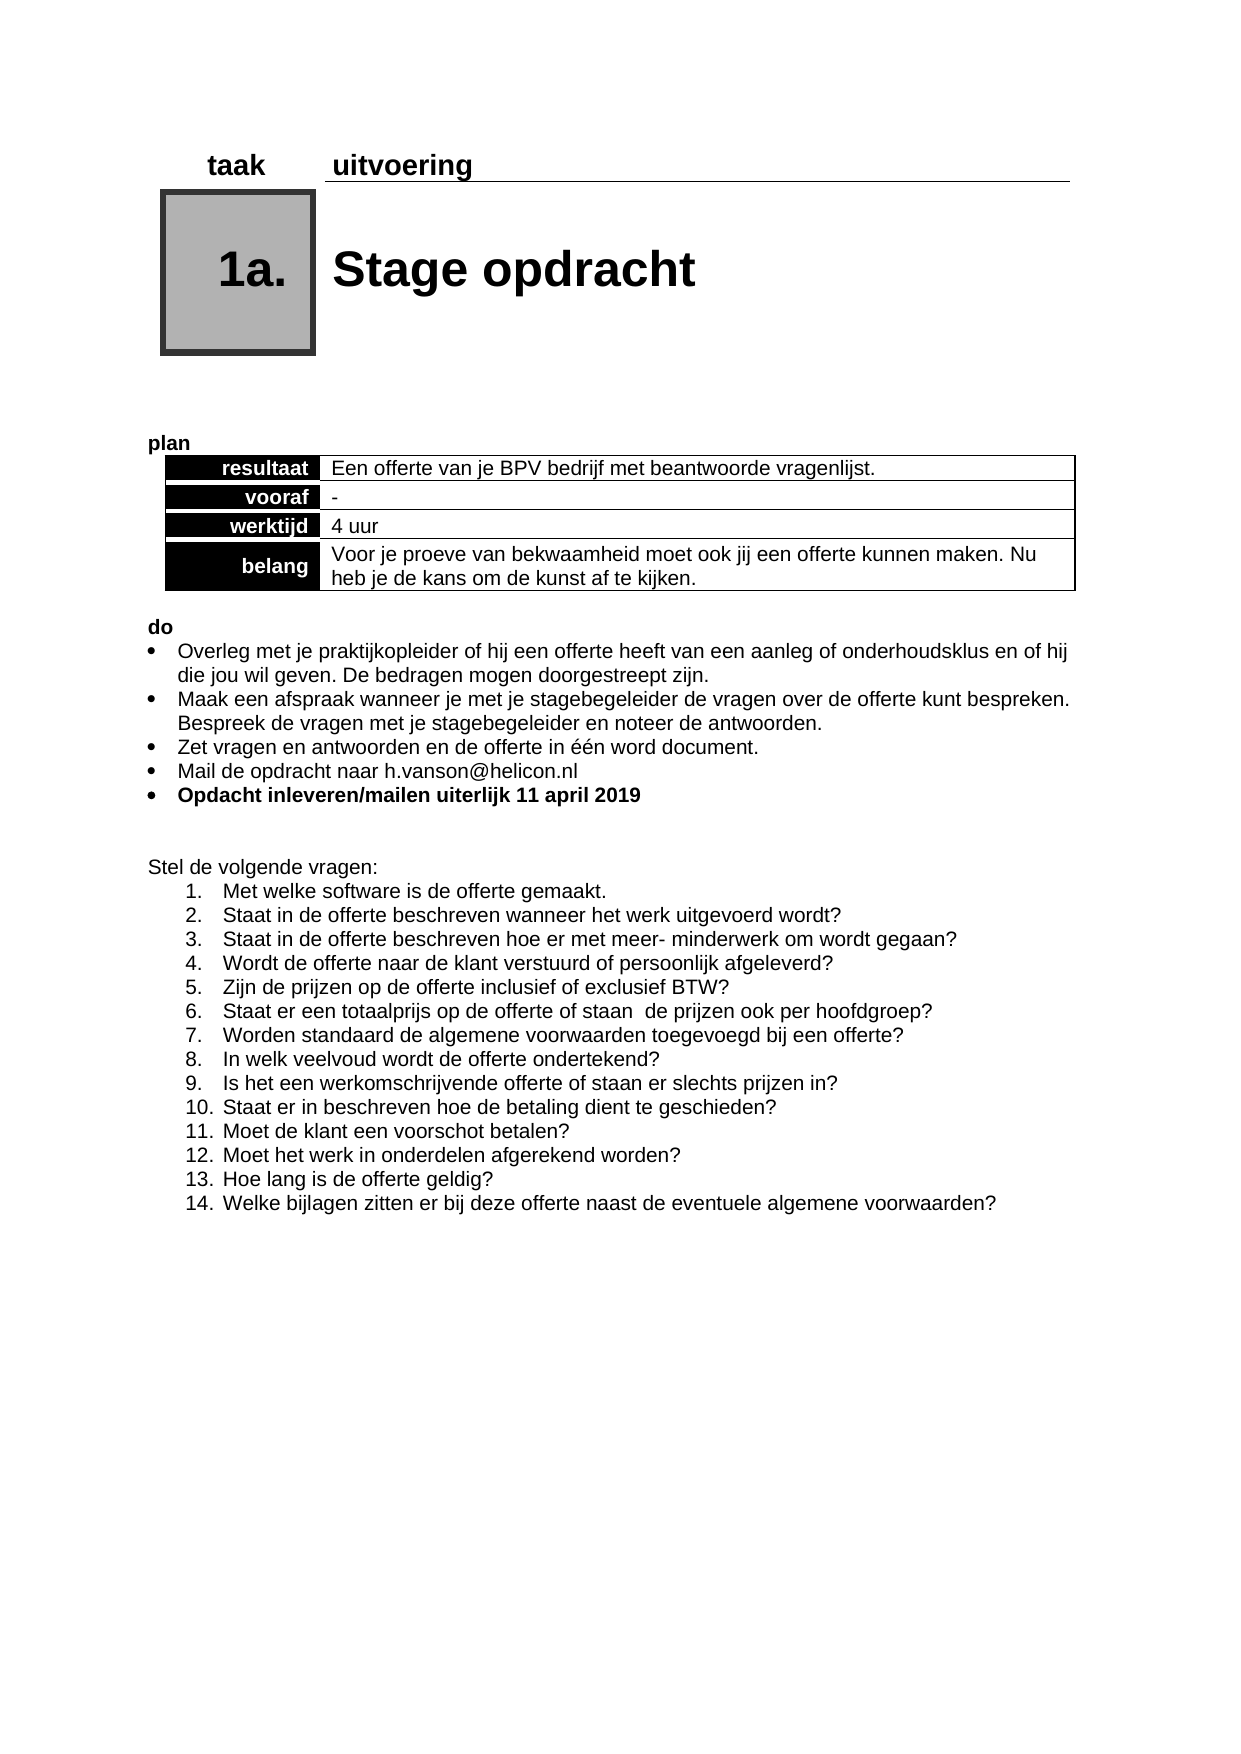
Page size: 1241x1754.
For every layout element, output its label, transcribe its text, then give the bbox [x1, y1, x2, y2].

list Opdacht inleveren/mailen uiterlijk 11 april 2019 [148, 783, 1093, 807]
list Mail de opdracht naar h.vanson@helicon.nl [148, 759, 1093, 783]
list Zijn de prijzen op de offerte inclusief of exclusief BTW? [185, 975, 1093, 999]
table_header taak [148, 148, 325, 181]
table_header resultaat [166, 456, 320, 480]
list Staat in de offerte beschreven wanneer het werk uitgevoerd wordt? [185, 903, 1093, 927]
list Moet het werk in onderdelen afgerekend worden? [185, 1143, 1093, 1167]
list Staat er in beschreven hoe de betaling dient te geschieden? [185, 1095, 1093, 1119]
list Worden standaard de algemene voorwaarden toegevoegd bij een offerte? [185, 1023, 1093, 1047]
list Welke bijlagen zitten er bij deze offerte naast de eventuele algemene voorwaarden? [185, 1191, 1093, 1214]
list Staat in de offerte beschreven hoe er met meer- minderwerk om wordt gegaan? [185, 927, 1093, 951]
table_cell vooraf [166, 485, 320, 509]
list Met welke software is de offerte gemaakt. [185, 879, 1093, 903]
list Overleg met je praktijkopleider of hij een offerte heeft van een aanleg of onderhoudsklus en of hij die jou wil geven. De bedragen mogen doorgestreept zijn. [148, 639, 1093, 687]
text plan [148, 431, 1093, 455]
text Bespreek de vragen met je stagebegeleider en noteer de antwoorden. [177, 711, 1093, 735]
table_header uitvoering [325, 148, 1070, 181]
table_cell belang [166, 542, 320, 590]
text Stel de volgende vragen: [148, 855, 1093, 879]
list Is het een werkomschrijvende offerte of staan er slechts prijzen in? [185, 1071, 1093, 1095]
list In welk veelvoud wordt de offerte ondertekend? [185, 1047, 1093, 1071]
list Hoe lang is de offerte geldig? [185, 1167, 1093, 1191]
list Staat er een totaalprijs op de offerte of staan de prijzen ook per hoofdgroep? [185, 999, 1093, 1023]
list Moet de klant een voorschot betalen? [185, 1119, 1093, 1143]
table_cell Voor je proeve van bekwaamheid moet ook jij een offerte kunnen maken. Nu heb je de kans om de kunst af te kijken. [320, 539, 1074, 590]
list Zet vragen en antwoorden en de offerte in één word document. [148, 735, 1093, 759]
table_header Een offerte van je BPV bedrijf met beantwoorde vragenlijst. [320, 456, 1074, 480]
list Maak een afspraak wanneer je met je stagebegeleider de vragen over de offerte kunt bespreken. [148, 687, 1093, 711]
table_cell 1a. Stage opdracht [148, 181, 1070, 364]
table_cell 4 uur [320, 510, 1074, 537]
list Wordt de offerte naar de klant verstuurd of persoonlijk afgeleverd? [185, 951, 1093, 975]
table_cell - [320, 481, 1074, 509]
text do [148, 615, 1093, 639]
table_cell werktijd [166, 513, 320, 537]
